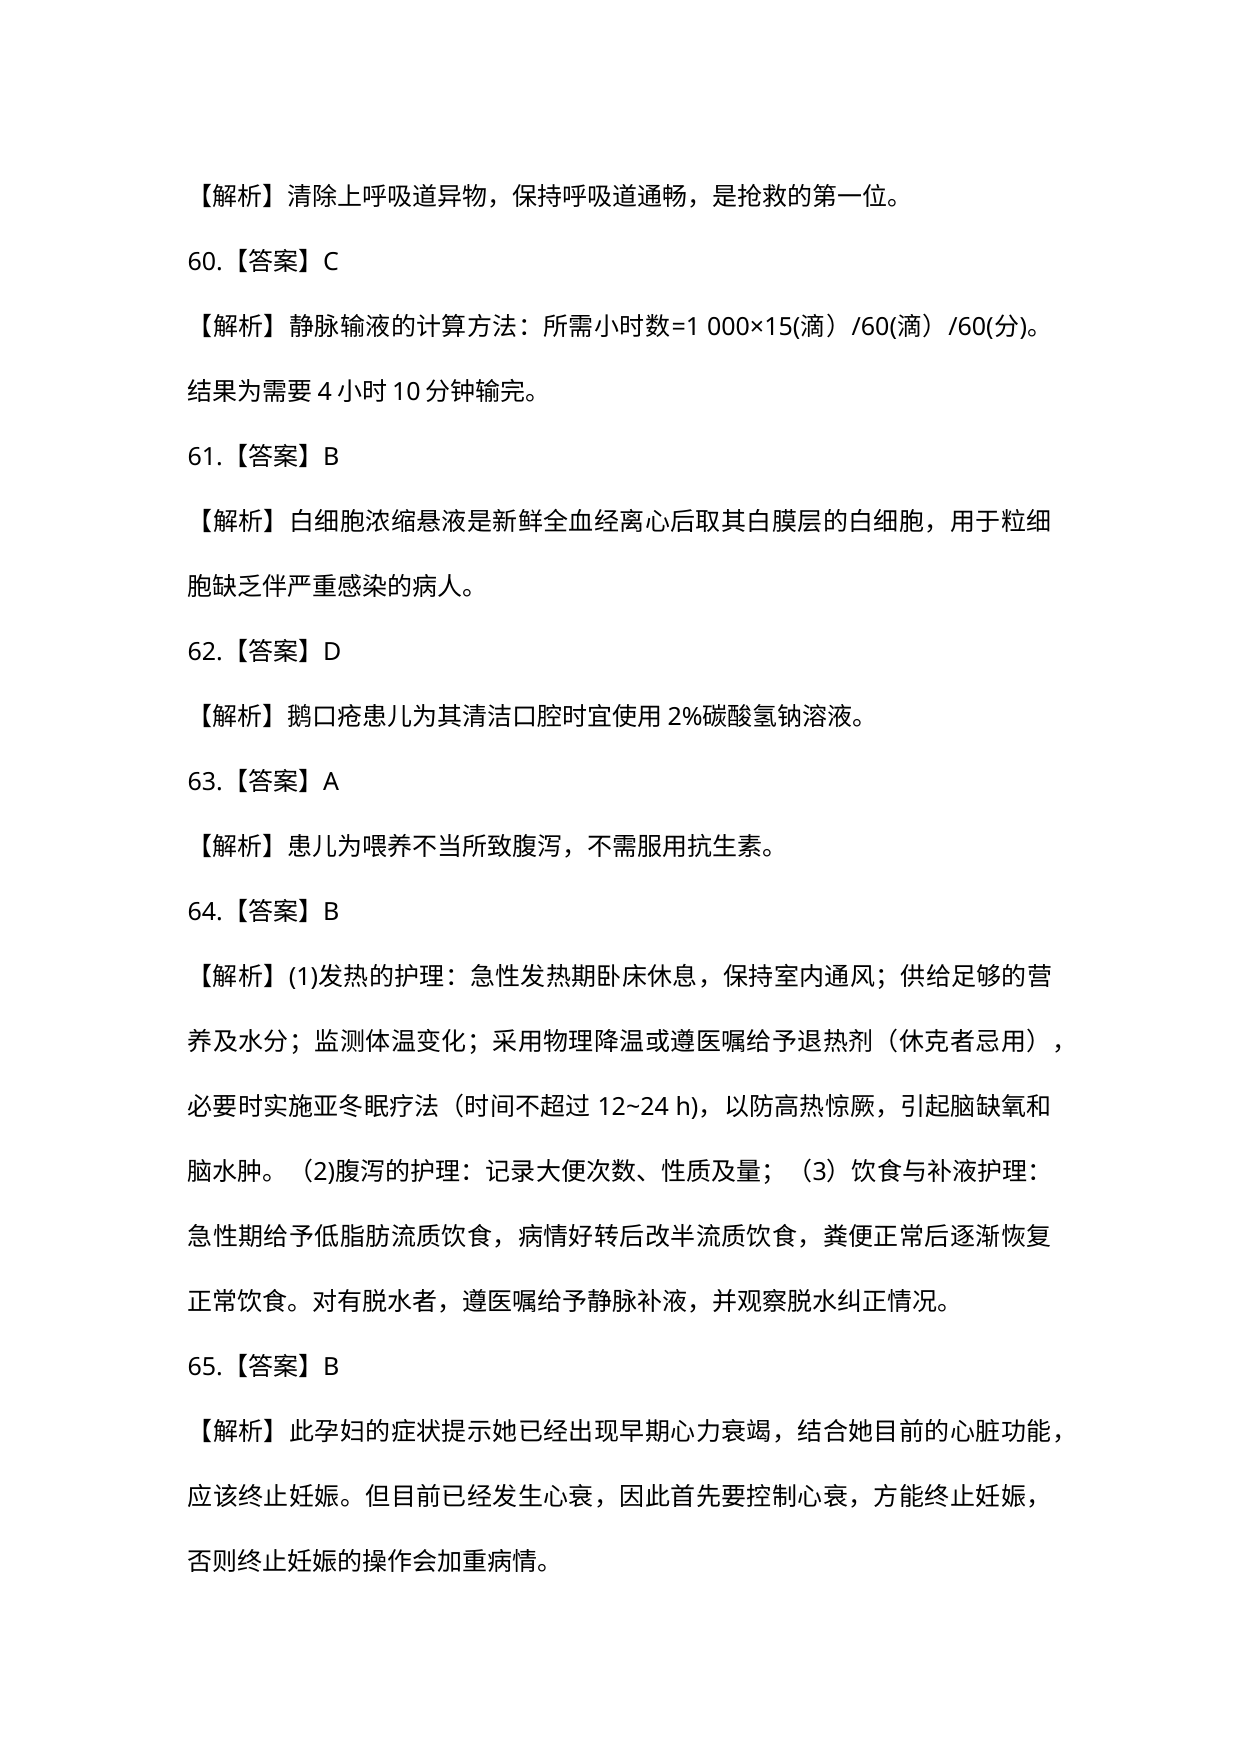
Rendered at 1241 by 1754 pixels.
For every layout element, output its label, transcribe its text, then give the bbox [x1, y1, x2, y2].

text 【解析】静脉输液的计算方法：所需小时数=1 000×15(滴）/60(滴）/60(分)。结果为需要4小时10分钟输完。 [187, 292, 1053, 422]
text 【解析】白细胞浓缩悬液是新鲜全血经离心后取其白膜层的白细胞，用于粒细胞缺乏伴严重感染的病人。 [187, 487, 1053, 617]
text 【解析】患儿为喂养不当所致腹泻，不需服用抗生素。 [187, 812, 1053, 877]
text 65.【答案】B [187, 1332, 1053, 1397]
text 60.【答案】C [187, 227, 1053, 292]
text 【解析】此孕妇的症状提示她已经出现早期心力衰竭，结合她目前的心脏功能，应该终止妊娠。但目前已经发生心衰，因此首先要控制心衰，方能终止妊娠，否则终止妊娠的操作会加重病情。 [187, 1397, 1053, 1592]
text 【解析】鹅口疮患儿为其清洁口腔时宜使用2%碳酸氢钠溶液。 [187, 682, 1053, 747]
text 64.【答案】B [187, 877, 1053, 942]
text 【解析】清除上呼吸道异物，保持呼吸道通畅，是抢救的第一位。 [187, 162, 1053, 227]
text 62.【答案】D [187, 617, 1053, 682]
text 【解析】(1)发热的护理：急性发热期卧床休息，保持室内通风；供给足够的营养及水分；监测体温变化；采用物理降温或遵医嘱给予退热剂（休克者忌用），必要时实施亚冬眠疗法（时间不超过12~24 h)，以防高热惊厥，引起脑缺氧和脑水肿。（2)腹泻的护理：记录大便次数、性质及量；（3）饮食与补液护理：急性期给予低脂肪流质饮食，病情好转后改半流质饮食，粪便正常后逐渐恢复正常饮食。对有脱水者，遵医嘱给予静脉补液，并观察脱水纠正情况。 [187, 942, 1053, 1332]
text 61.【答案】B [187, 422, 1053, 487]
text 63.【答案】A [187, 747, 1053, 812]
